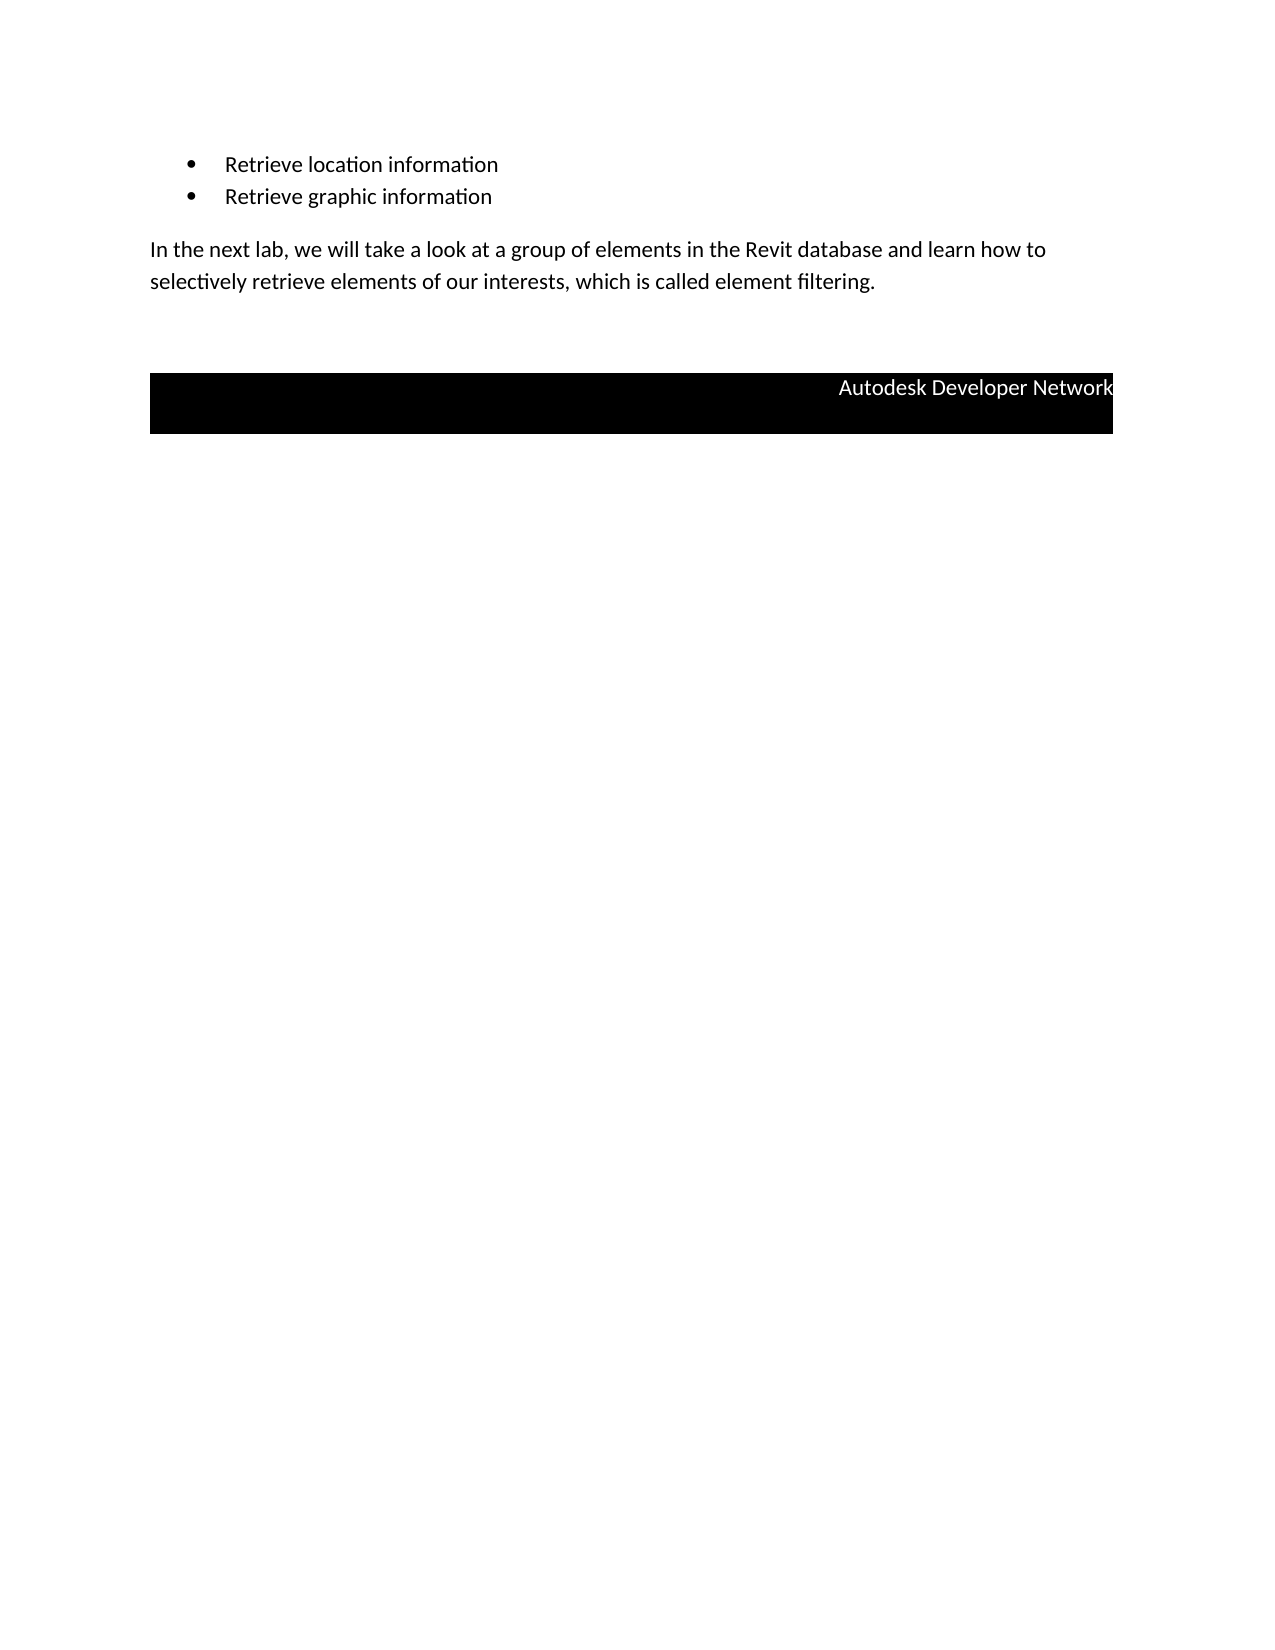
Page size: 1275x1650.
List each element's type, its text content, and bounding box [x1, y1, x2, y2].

text Autodesk Developer Network [150, 373, 1113, 434]
text In the next lab, we will take a look at a group of elements in the Revit database and learn how to selectively retrieve elements of our interests, which is called element filtering. [150, 235, 1125, 295]
list Retrieve location information [187, 150, 1125, 178]
list Retrieve graphic information [187, 182, 1125, 210]
